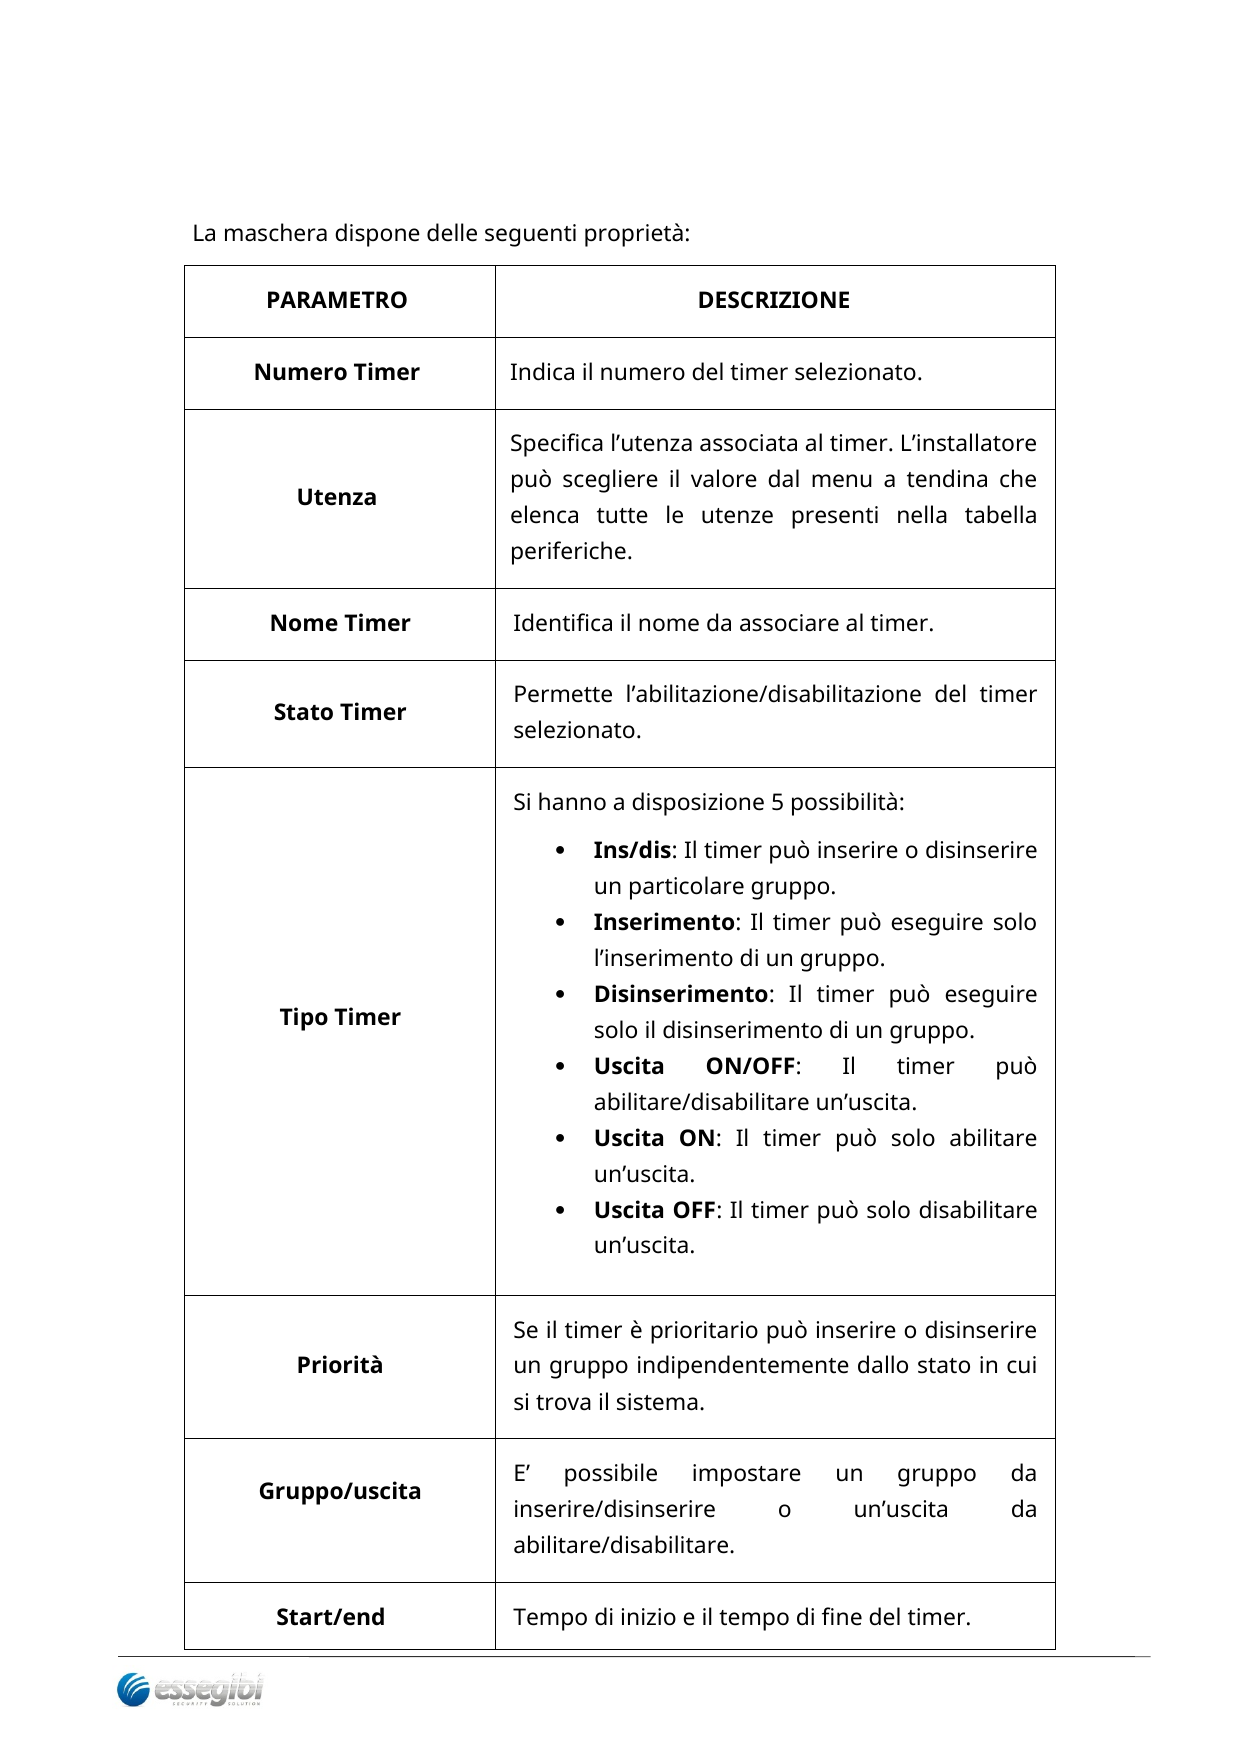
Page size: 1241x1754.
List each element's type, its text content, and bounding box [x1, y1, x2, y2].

table_cell Numero Timer [185, 338, 495, 408]
picture [112, 1665, 275, 1713]
table_cell Tempo di inizio e il tempo di fine del timer. [496, 1583, 1055, 1649]
table_cell Start/end [185, 1583, 495, 1649]
text La maschera dispone delle seguenti proprietà: [192, 217, 1122, 248]
table_cell Utenza [185, 410, 495, 588]
table_header DESCRIZIONE [496, 266, 1055, 337]
table_cell Si hanno a disposizione 5 possibilità: Ins/dis: Il timer può inserire o disinserire un particolare gruppo. Inserimento: Il timer può eseguire solo l’inserimento di un gruppo. Disinserimento: Il timer può eseguire solo il disinserimento di un gruppo. Uscita ON/OFF: Il timer può abilitare/disabilitare un’uscita. Uscita ON: Il timer può solo abilitare un’uscita. Uscita OFF: Il timer può solo disabilitare un’uscita. [496, 768, 1055, 1295]
table_cell Tipo Timer [185, 768, 495, 1295]
table_cell Identifica il nome da associare al timer. [496, 589, 1055, 659]
table_header PARAMETRO [185, 266, 495, 337]
table_cell Permette l’abilitazione/disabilitazione del timer selezionato. [496, 661, 1055, 767]
table_cell Se il timer è prioritario può inserire o disinserire un gruppo indipendentemente dallo stato in cui si trova il sistema. [496, 1296, 1055, 1438]
table_cell Gruppo/uscita [185, 1439, 495, 1582]
table_cell Priorità [185, 1296, 495, 1438]
table_cell Indica il numero del timer selezionato. [496, 338, 1055, 408]
table_cell E’ possibile impostare un gruppo da inserire/disinserire o un’uscita da abilitare/disabilitare. [496, 1439, 1055, 1582]
table_cell Specifica l’utenza associata al timer. L’installatore può scegliere il valore dal menu a tendina che elenca tutte le utenze presenti nella tabella periferiche. [496, 410, 1055, 588]
table_cell Stato Timer [185, 661, 495, 767]
table_cell Nome Timer [185, 589, 495, 659]
